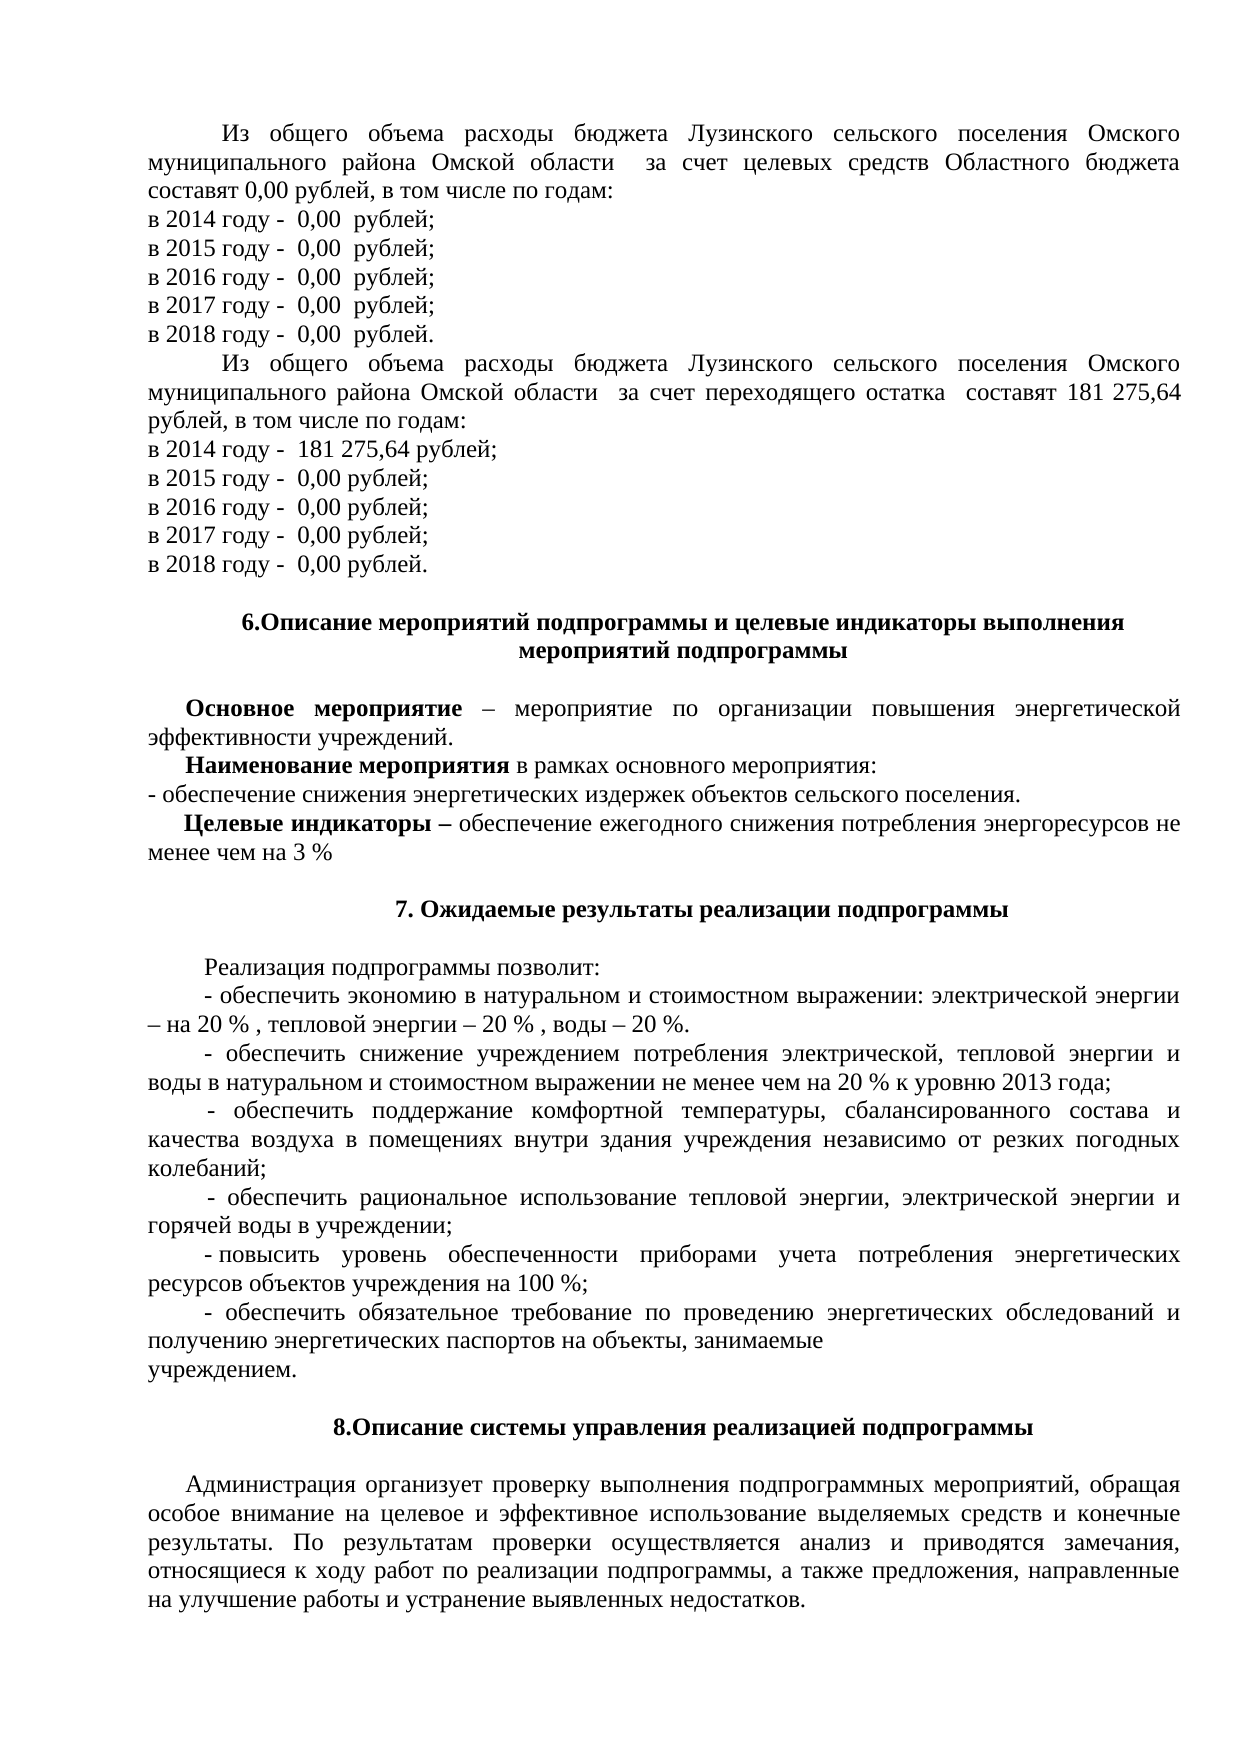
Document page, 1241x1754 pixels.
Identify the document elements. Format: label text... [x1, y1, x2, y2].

text - обеспечить обязательное требование по проведению энергетических обследований и получению энергетических паспортов на объекты, занимаемые [148, 1297, 1181, 1354]
text в 2018 году - 0,00 рублей. [148, 549, 1181, 578]
text Основное мероприятие – мероприятие по организации повышения энергетической эффективности учреждений. [148, 693, 1181, 751]
text 7. Ожидаемые результаты реализации подпрограммы [148, 894, 1181, 923]
text - обеспечение снижения энергетических издержек объектов сельского поселения. [148, 779, 1181, 808]
text Из общего объема расходы бюджета Лузинского сельского поселения Омского муниципального района Омской области за счет переходящего остатка составят 181 275,64 рублей, в том числе по годам: [148, 348, 1181, 434]
text - обеспечить экономию в натуральном и стоимостном выражении: электрической энергии – на 20 % , тепловой энергии – 20 % , воды – 20 %. [148, 981, 1181, 1038]
text Из общего объема расходы бюджета Лузинского сельского поселения Омского муниципального района Омской области за счет целевых средств Областного бюджета составят 0,00 рублей, в том числе по годам: [148, 118, 1181, 204]
text - обеспечить рациональное использование тепловой энергии, электрической энергии и горячей воды в учреждении; [148, 1182, 1181, 1239]
text - повысить уровень обеспеченности приборами учета потребления энергетических ресурсов объектов учреждения на 100 %; [148, 1239, 1181, 1297]
text Реализация подпрограммы позволит: [148, 952, 1181, 981]
text в 2015 году - 0,00 рублей; [148, 463, 1181, 492]
text в 2016 году - 0,00 рублей; [148, 262, 1181, 291]
text Наименование мероприятия в рамках основного мероприятия: [148, 751, 1181, 779]
text Целевые индикаторы – обеспечение ежегодного снижения потребления энергоресурсов не менее чем на 3 % [148, 808, 1181, 866]
text в 2017 году - 0,00 рублей; [148, 291, 1181, 319]
text в 2016 году - 0,00 рублей; [148, 492, 1181, 521]
text в 2014 году - 181 275,64 рублей; [148, 434, 1181, 463]
text в 2018 году - 0,00 рублей. [148, 319, 1181, 348]
text в 2017 году - 0,00 рублей; [148, 521, 1181, 549]
text в 2014 году - 0,00 рублей; [148, 204, 1181, 233]
text учреждением. [148, 1354, 1181, 1383]
text - обеспечить снижение учреждением потребления электрической, тепловой энергии и воды в натуральном и стоимостном выражении не менее чем на 20 % к уровню 2013 года; [148, 1038, 1181, 1096]
text Администрация организует проверку выполнения подпрограммных мероприятий, обращая особое внимание на целевое и эффективное использование выделяемых средств и конечные результаты. По результатам проверки осуществляется анализ и приводятся замечания, относящиеся к ходу работ по реализации подпрограммы, а также предложения, направленные на улучшение работы и устранение выявленных недостатков. [148, 1469, 1181, 1613]
text - обеспечить поддержание комфортной температуры, сбалансированного состава и качества воздуха в помещениях внутри здания учреждения независимо от резких погодных колебаний; [148, 1096, 1181, 1182]
text 8.Описание системы управления реализацией подпрограммы [185, 1412, 1181, 1441]
text 6.Описание мероприятий подпрограммы и целевые индикаторы выполнения мероприятий подпрограммы [185, 607, 1181, 664]
text в 2015 году - 0,00 рублей; [148, 233, 1181, 262]
